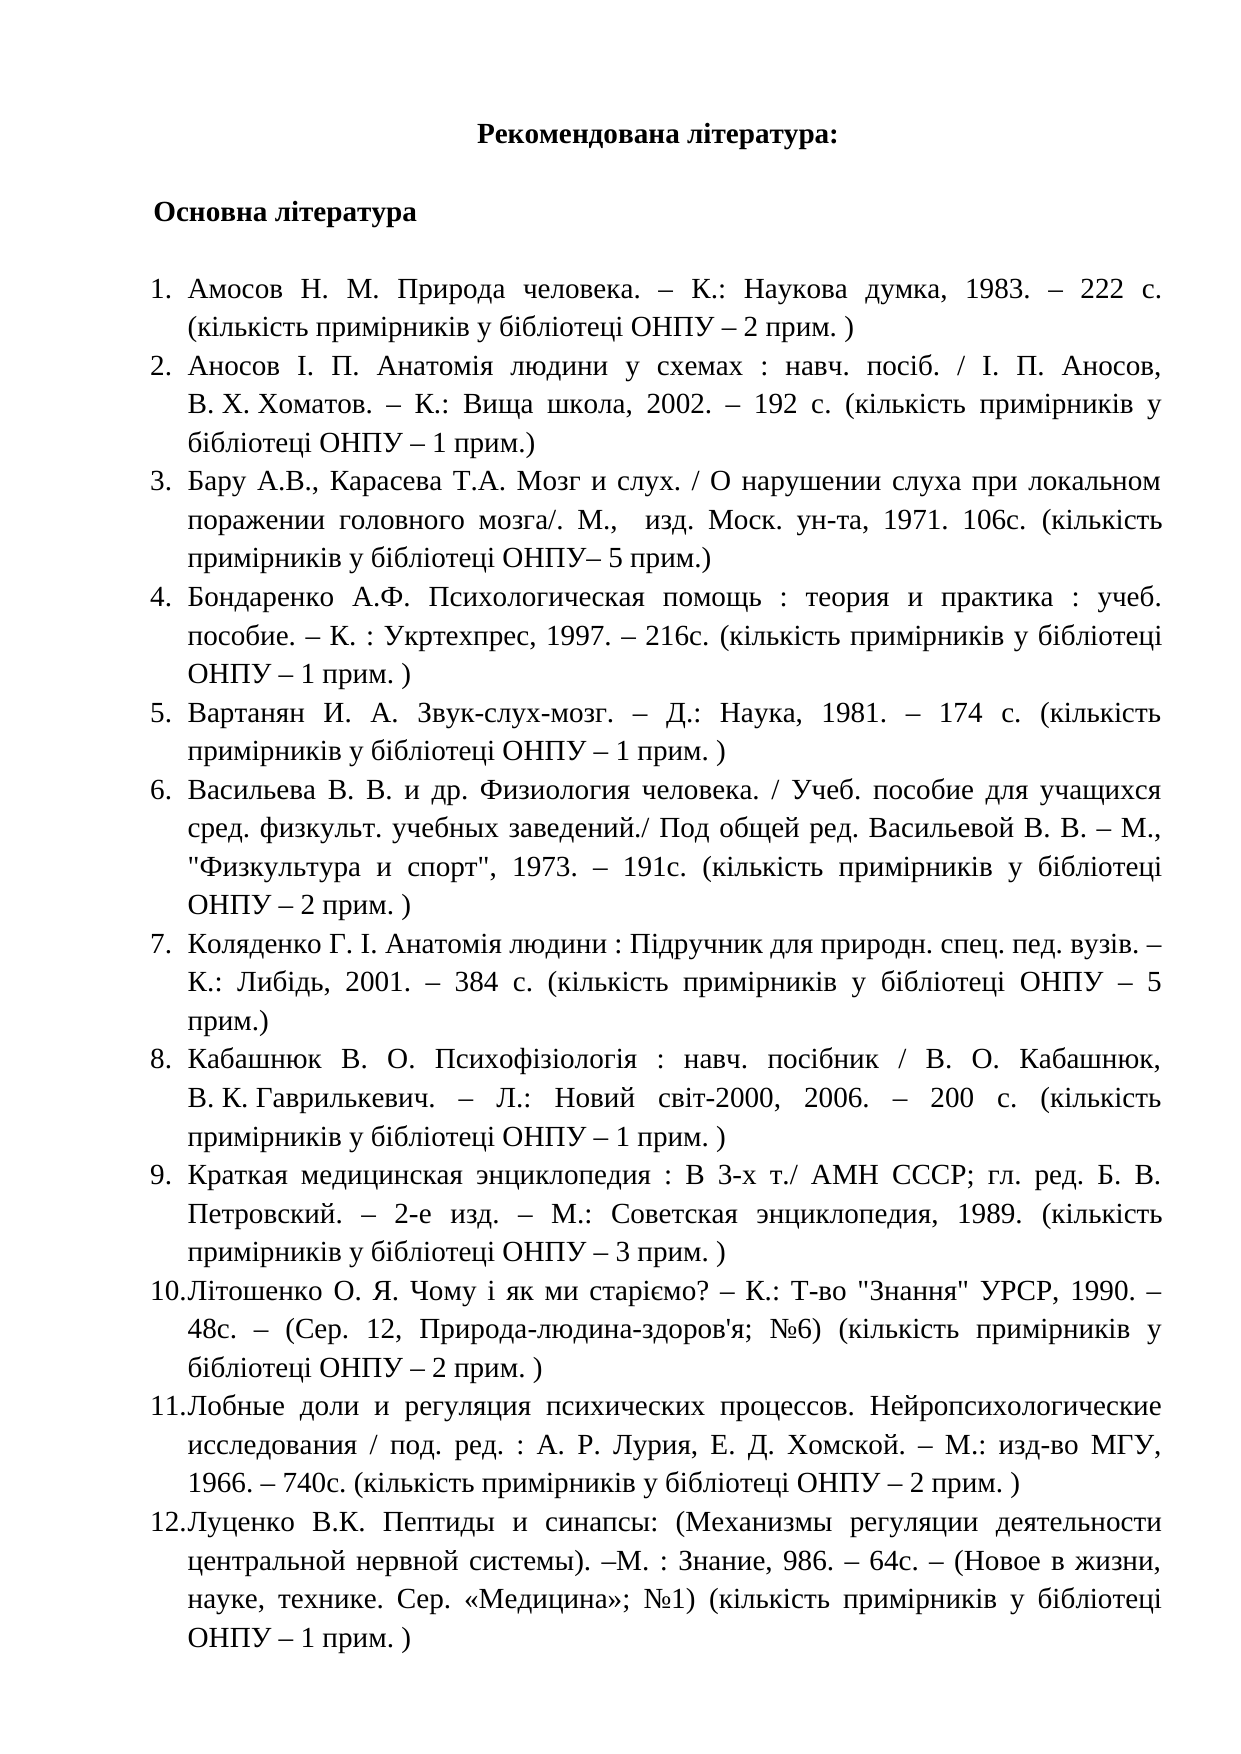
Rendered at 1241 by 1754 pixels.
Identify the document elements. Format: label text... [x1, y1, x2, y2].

text Основна література [151, 194, 1163, 227]
list Вартанян И. А. Звук-слух-мозг. – Д.: Наука, 1981. – 174 с. (кількість примірників у бібліотеці ОНПУ – 1 прим. ) [150, 695, 1163, 767]
list Бондаренко А.Ф. Психологическая помощь : теория и практика : учеб. пособие. – К. : Укртехпрес, 1997. – 216с. (кількість примірників у бібліотеці ОНПУ – 1 прим. ) [150, 579, 1163, 690]
list Лобные доли и регуляция психических процессов. Нейропсихологические исследования / под. ред. : А. Р. Лурия, Е. Д. Хомской. – М.: изд-во МГУ, 1966. – 740с. (кількість примірників у бібліотеці ОНПУ – 2 прим. ) [150, 1388, 1163, 1499]
list Амосов Н. М. Природа человека. – К.: Наукова думка, 1983. – 222 с. (кількість примірників у бібліотеці ОНПУ – 2 прим. ) [150, 271, 1163, 343]
list Аносов І. П. Анатомія людини у схемах : навч. посіб. / І. П. Аносов, В. Х. Хоматов. – К.: Вища школа, 2002. – 192 с. (кількість примірників у бібліотеці ОНПУ – 1 прим.) [150, 348, 1163, 458]
list Коляденко Г. І. Анатомія людини : Підручник для природн. спец. пед. вузів. – К.: Либідь, 2001. – 384 с. (кількість примірників у бібліотеці ОНПУ – 5 прим.) [150, 926, 1163, 1037]
text Рекомендована література: [151, 117, 1163, 150]
list Літошенко О. Я. Чому і як ми старіємо? – К.: Т-во "Знання" УРСР, 1990. – 48с. – (Сер. 12, Природа-людина-здоров'я; №6) (кількість примірників у бібліотеці ОНПУ – 2 прим. ) [150, 1273, 1163, 1383]
list Кабашнюк В. О. Психофізіологія : навч. посібник / В. О. Кабашнюк, В. К. Гаврилькевич. – Л.: Новий світ-2000, 2006. – 200 с. (кількість примірників у бібліотеці ОНПУ – 1 прим. ) [150, 1042, 1163, 1152]
list Васильева В. В. и др. Физиология человека. / Учеб. пособие для учащихся сред. физкульт. учебных заведений./ Под общей ред. Васильевой В. В. – М., "Физкультура и спорт", 1973. – 191с. (кількість примірників у бібліотеці ОНПУ – 2 прим. ) [150, 772, 1163, 921]
list Луценко В.К. Пептиды и синапсы: (Механизмы регуляции деятельности центральной нервной системы). –М. : Знание, 986. – 64с. – (Новое в жизни, науке, технике. Сер. «Медицина»; №1) (кількість примірників у бібліотеці ОНПУ – 1 прим. ) [150, 1504, 1163, 1653]
list Краткая медицинская энциклопедия : В 3-х т./ АМН СССР; гл. ред. Б. В. Петровский. – 2-е изд. – М.: Советская энциклопедия, 1989. (кількість примірників у бібліотеці ОНПУ – 3 прим. ) [150, 1157, 1163, 1268]
list Бару А.В., Карасева Т.А. Мозг и слух. / О нарушении слуха при локальном поражении головного мозга/. М., изд. Моск. ун-та, 1971. 106с. (кількість примірників у бібліотеці ОНПУ– 5 прим.) [150, 463, 1163, 574]
